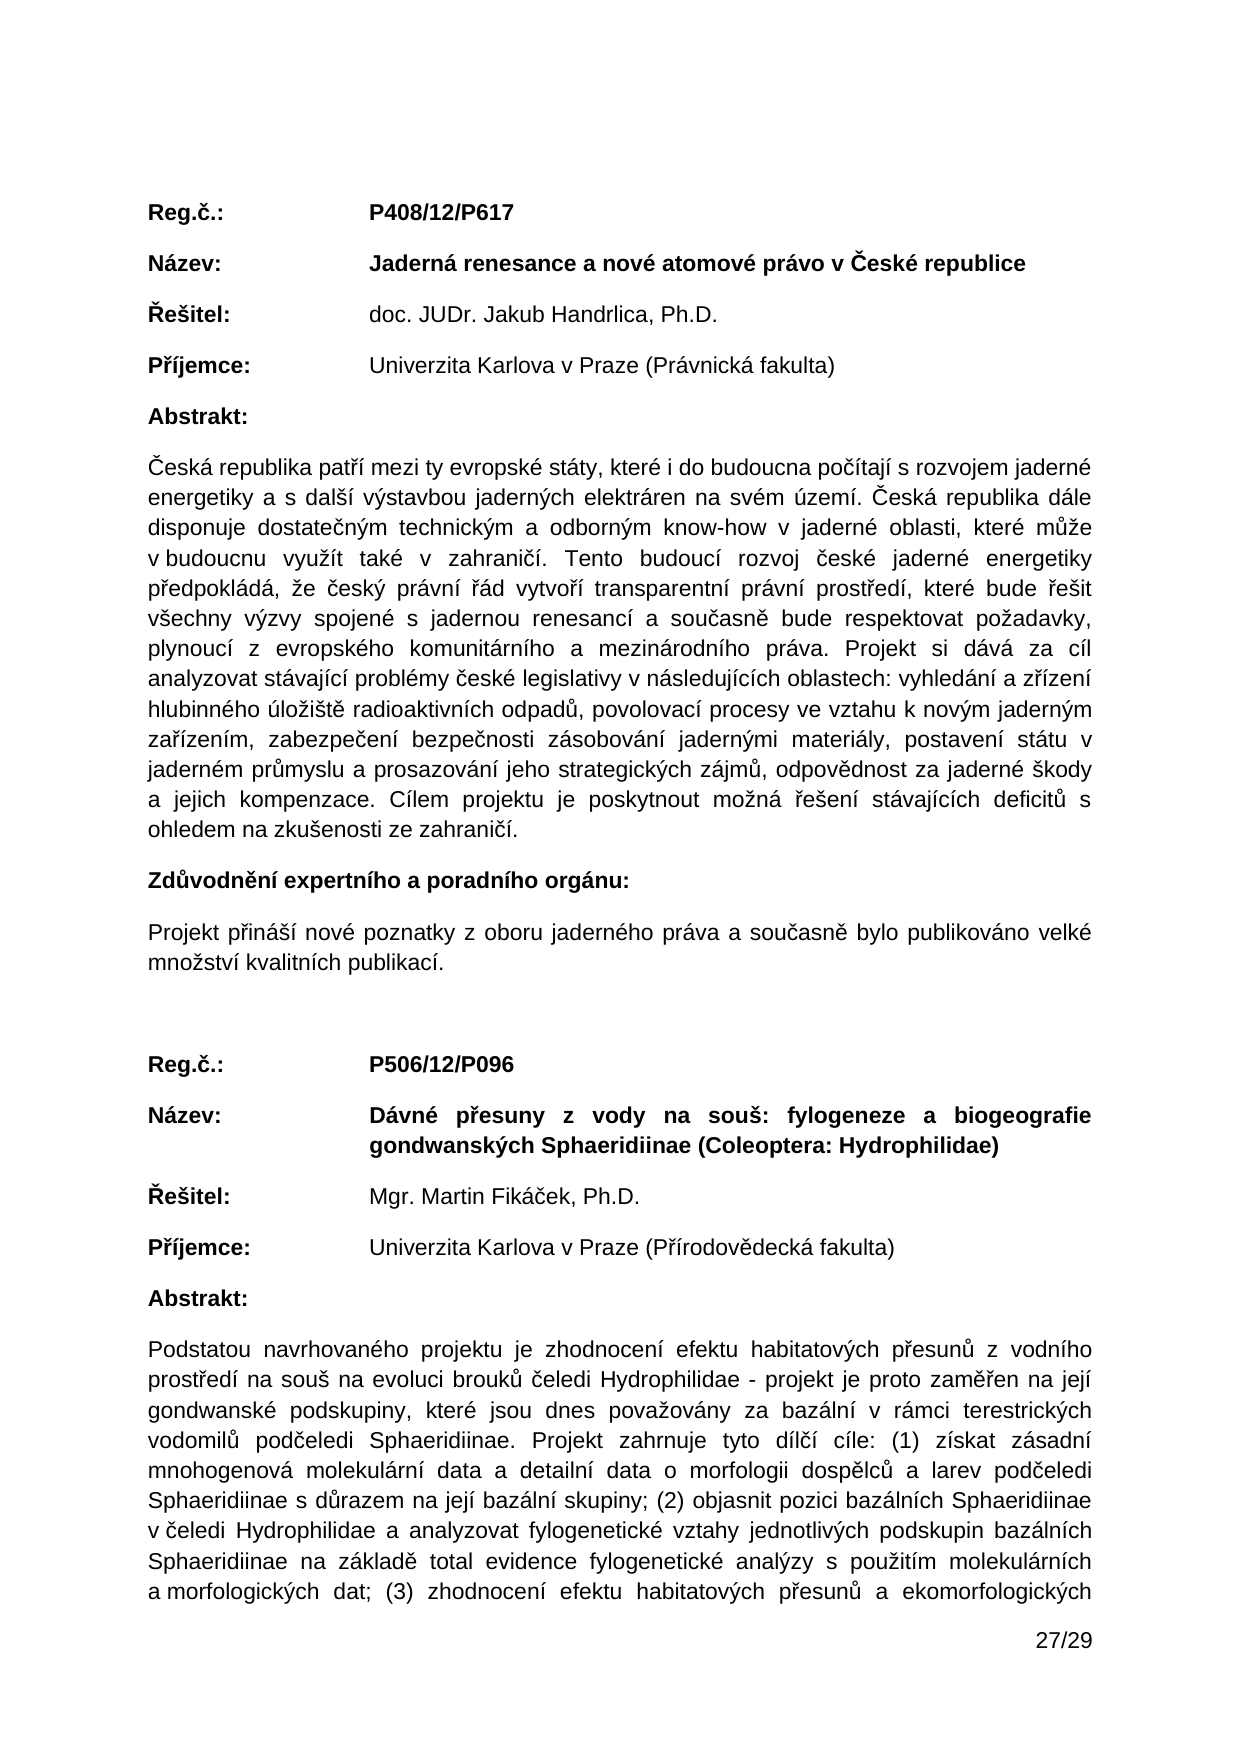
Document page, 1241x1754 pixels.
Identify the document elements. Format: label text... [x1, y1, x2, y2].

text Řešitel: doc. JUDr. Jakub Handrlica, Ph.D. [148, 301, 1093, 327]
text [148, 1336, 1093, 1604]
text Abstrakt: [148, 1285, 1093, 1311]
text Příjemce: Univerzita Karlova v Praze (Právnická fakulta) [148, 352, 1093, 378]
text Reg.č.: P408/12/P617 [148, 199, 1093, 225]
text Řešitel: Mgr. Martin Fikáček, Ph.D. [148, 1183, 1093, 1209]
text Název: Jaderná renesance a nové atomové právo v České republice [148, 250, 1093, 276]
text Příjemce: Univerzita Karlova v Praze (Přírodovědecká fakulta) [148, 1234, 1093, 1260]
text Zdůvodnění expertního a poradního orgánu: [148, 867, 1093, 894]
text Abstrakt: [148, 403, 1093, 429]
text Název: Dávné přesuny z vody na souš: fylogeneze a biogeografie gondwanských Sphaeridiinae (Coleoptera: Hydrophilidae) [148, 1102, 1093, 1158]
text Reg.č.: P506/12/P096 [148, 1051, 1093, 1077]
text Projekt přináší nové poznatky z oboru jaderného práva a současně bylo publikováno velké množství kvalitních publikací. [148, 918, 1093, 975]
text Česká republika patří mezi ty evropské státy, které i do budoucna počítají s rozvojem jaderné energetiky a s další výstavbou jaderných elektráren na svém území. Česká republika dále disponuje dostatečným technickým a odborným know-how v jaderné oblasti, které může v budoucnu využít také v zahraničí. Tento budoucí rozvoj české jaderné energetiky předpokládá, že český právní řád vytvoří transparentní právní prostředí, které bude řešit všechny výzvy spojené s jadernou renesancí a současně bude respektovat požadavky, plynoucí z evropského komunitárního a mezinárodního práva. Projekt si dává za cíl analyzovat stávající problémy české legislativy v následujících oblastech: vyhledání a zřízení hlubinného úložiště radioaktivních odpadů, povolovací procesy ve vztahu k novým jaderným zařízením, zabezpečení bezpečnosti zásobování jadernými materiály, postavení státu v jaderném průmyslu a prosazování jeho strategických zájmů, odpovědnost za jaderné škody a jejich kompenzace. Cílem projektu je poskytnout možná řešení stávajících deficitů s ohledem na zkušenosti ze zahraničí. [148, 454, 1093, 843]
